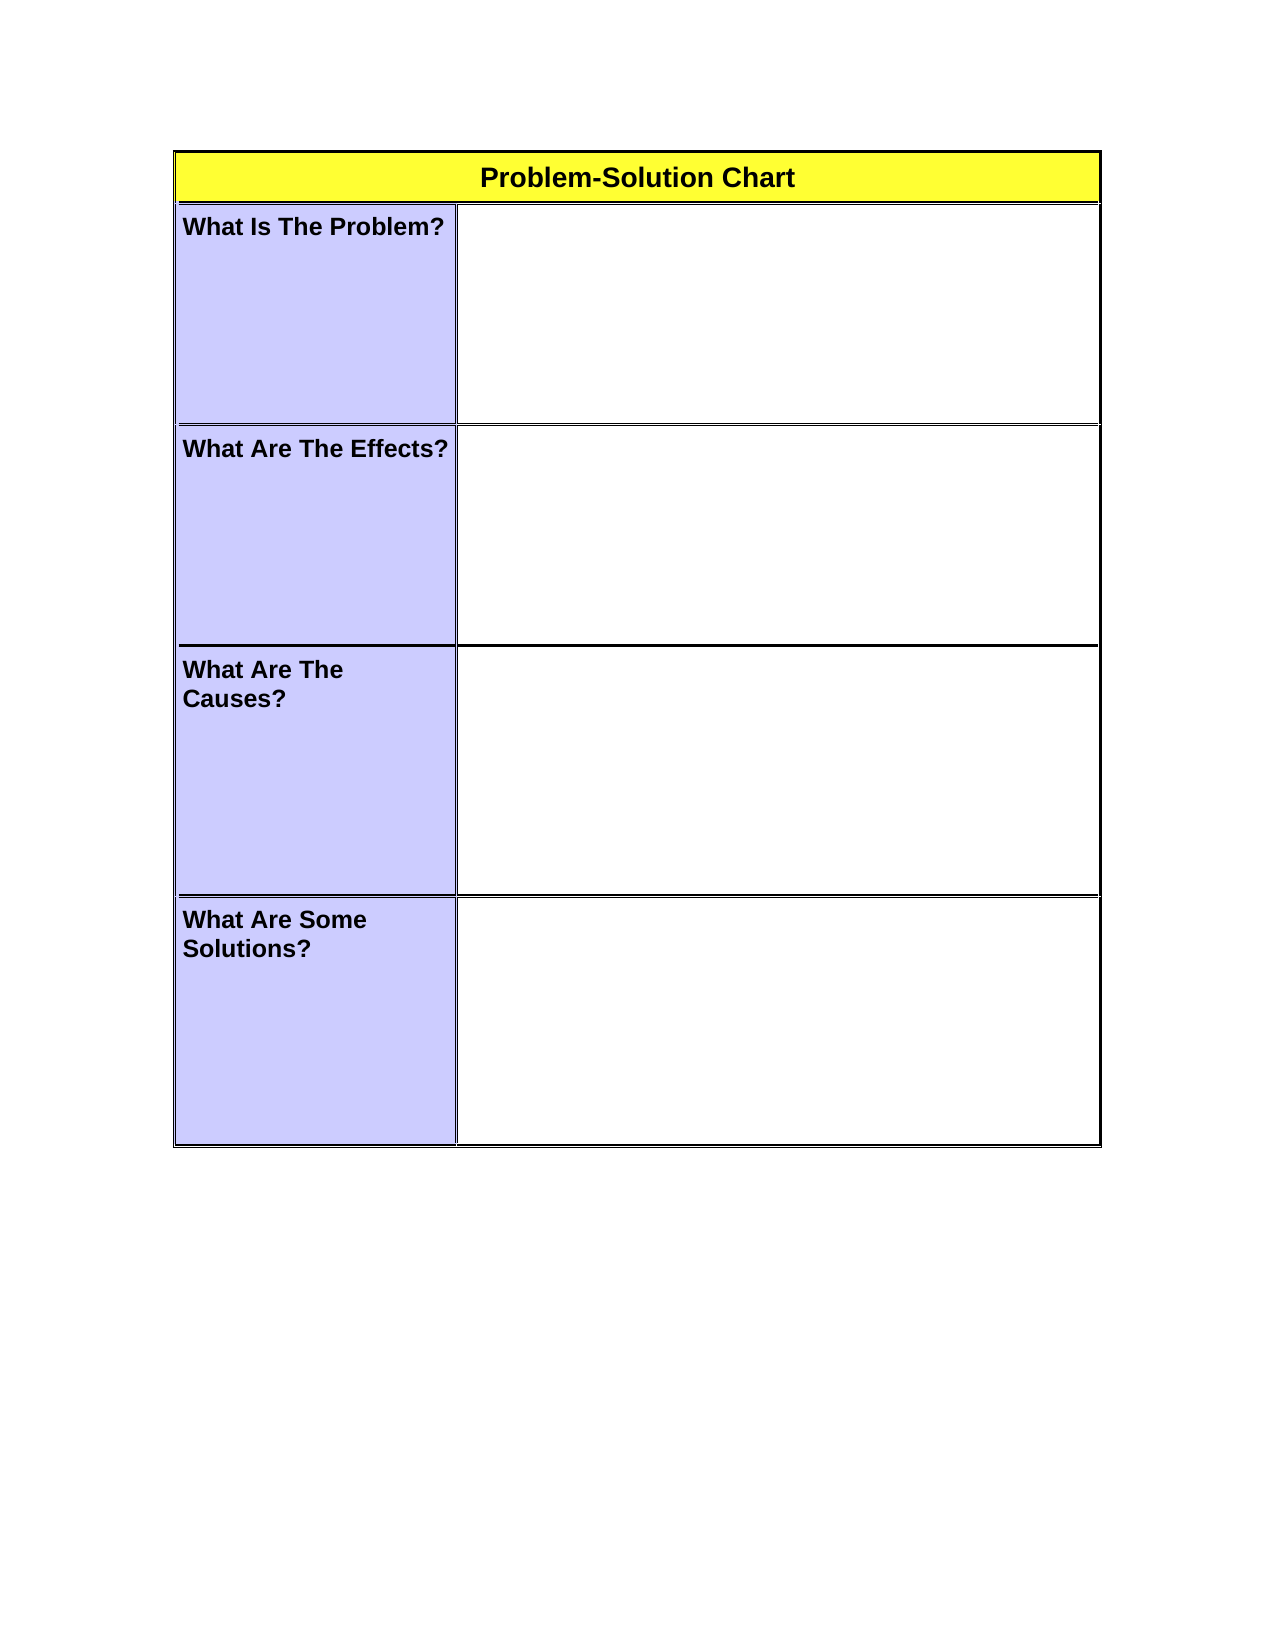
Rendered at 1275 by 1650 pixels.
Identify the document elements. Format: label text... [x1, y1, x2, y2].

table_cell [458, 201, 1100, 423]
table_cell [457, 894, 1100, 1144]
table_cell What Are Some Solutions? [176, 894, 457, 1144]
table_cell [457, 423, 1101, 644]
table_cell [458, 644, 1099, 894]
table_cell What Is The Problem? [176, 201, 455, 423]
table_cell What Are The Causes? [176, 644, 455, 894]
table_cell What Are The Effects? [174, 423, 457, 644]
table_header Problem-Solution Chart [176, 153, 1099, 201]
